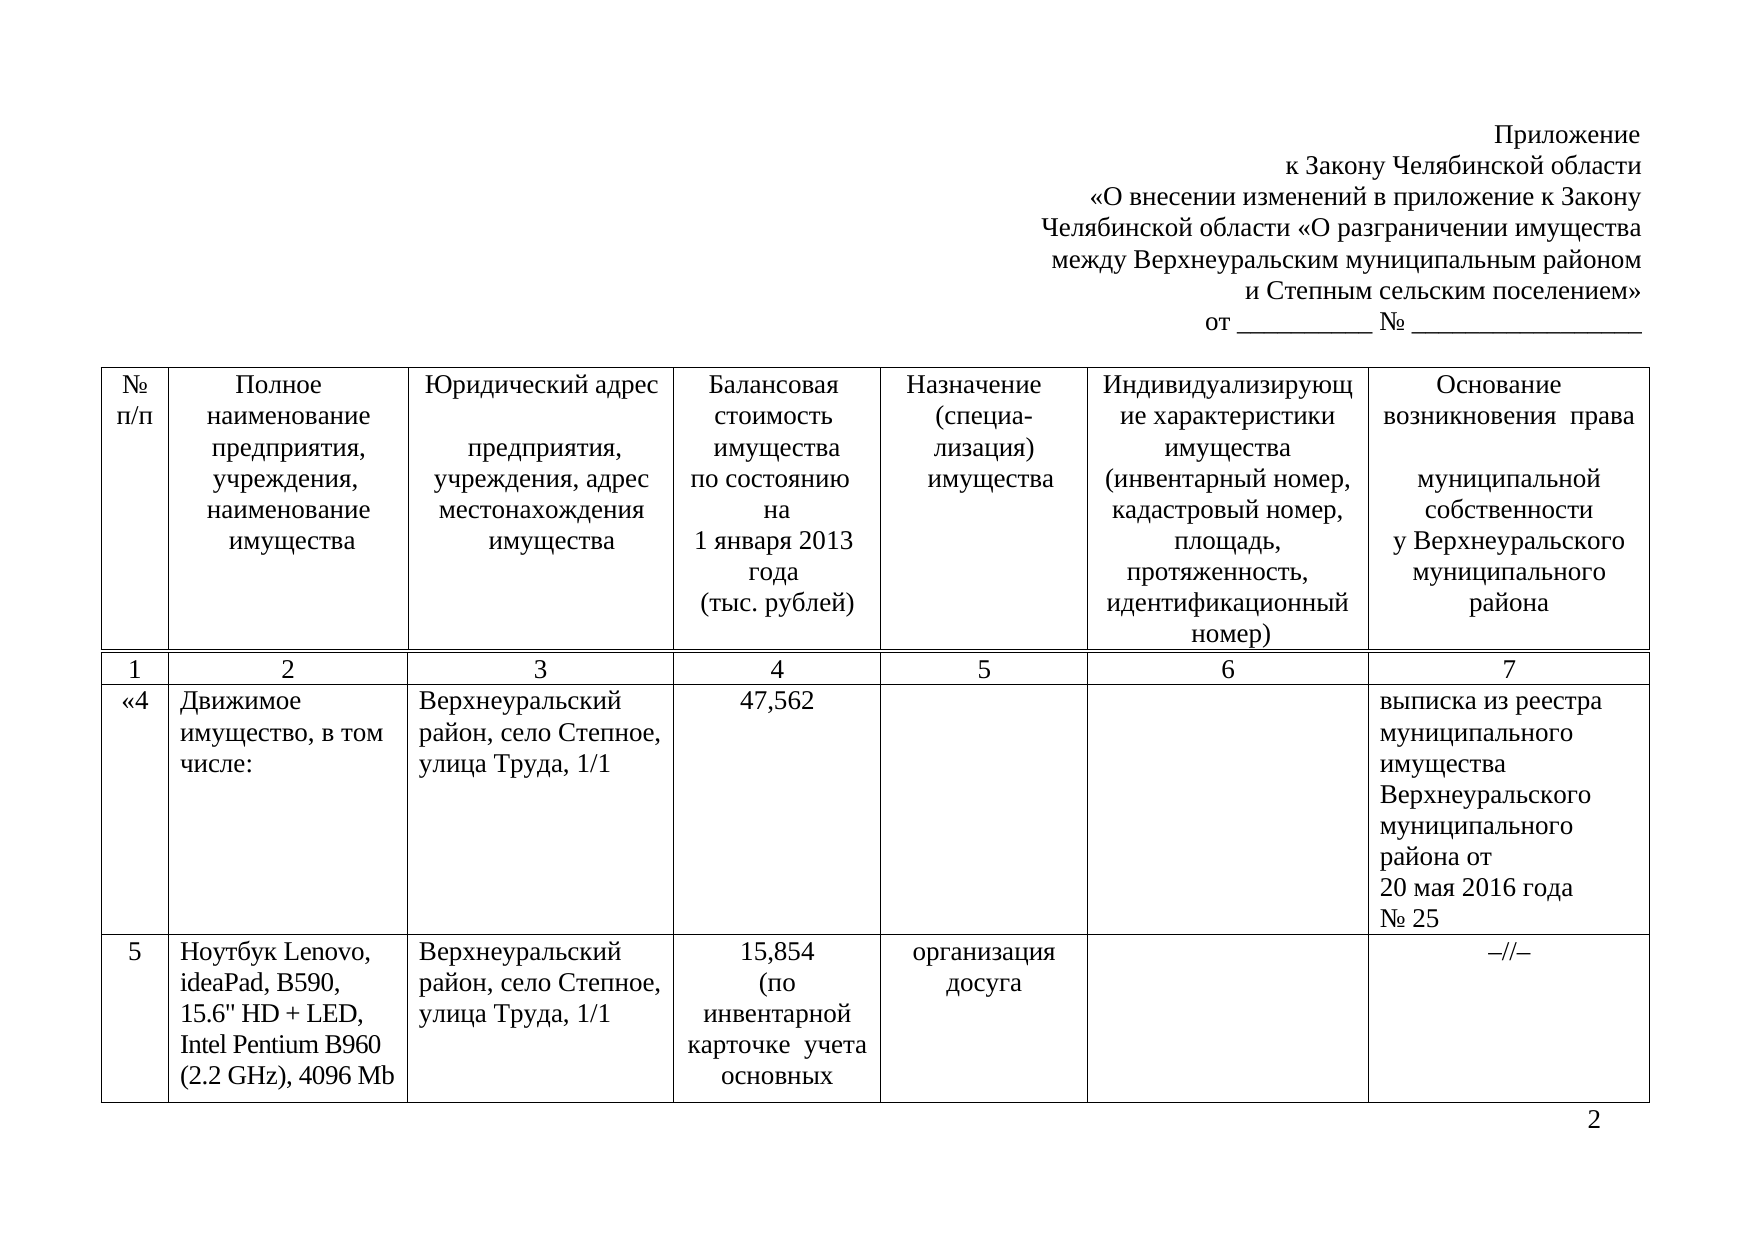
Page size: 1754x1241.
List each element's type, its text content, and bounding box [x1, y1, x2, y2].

table_header Индивидуализирующие характеристики имущества (инвентарный номер, кадастровый номер, площадь, протяженность, идентификационный номер) [1088, 368, 1368, 649]
table_cell выписка из реестра муниципального имущества Верхнеуральского муниципального района от 20 мая 2016 года № 25 [1369, 685, 1649, 934]
table_header 2 [169, 653, 407, 683]
text «О внесении изменений в приложение к Закону [112, 180, 1642, 212]
table_header 5 [881, 653, 1087, 683]
table_header Основание возникновения права муниципальной собственности у Верхнеуральского муниципального района [1369, 368, 1649, 649]
table_header 3 [408, 653, 673, 683]
table_header № п/п [102, 368, 168, 649]
table_header Юридический адрес предприятия, учреждения, адрес местонахождения имущества [409, 368, 673, 649]
table_cell Движимое имущество, в том числе: [169, 685, 407, 934]
table_cell «4 [102, 685, 168, 934]
table_header 7 [1369, 653, 1649, 683]
text между Верхнеуральским муниципальным районом [112, 243, 1642, 274]
table_header 1 [102, 653, 168, 683]
table_header 6 [1088, 653, 1368, 683]
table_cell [674, 935, 880, 1102]
table_cell 47,562 [674, 685, 880, 934]
table_header Назначение (специа- лизация) имущества [881, 368, 1087, 649]
table_cell Верхнеуральский район, село Степное, улица Труда, 1/1 [408, 685, 673, 934]
table_cell [1088, 685, 1368, 934]
text и Степным сельским поселением» [112, 274, 1642, 305]
text к Закону Челябинской области [112, 149, 1642, 180]
table_header Полное наименование предприятия, учреждения, наименование имущества [169, 368, 408, 649]
table_header 4 [674, 653, 880, 683]
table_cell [408, 935, 673, 1102]
text Челябинской области «О разграничении имущества [112, 212, 1642, 243]
table_cell [1088, 935, 1368, 1102]
table_cell организация досуга [881, 935, 1087, 1102]
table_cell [169, 935, 407, 1102]
text от __________ № _________________ [112, 305, 1642, 336]
table_header Балансовая стоимость имущества по состоянию на 1 января 2013 года (тыс. рублей) [674, 368, 880, 649]
text Приложение [1440, 118, 1642, 149]
table_cell [881, 685, 1087, 934]
table_cell 5 [102, 935, 168, 1102]
table_cell –//– [1369, 935, 1649, 1102]
